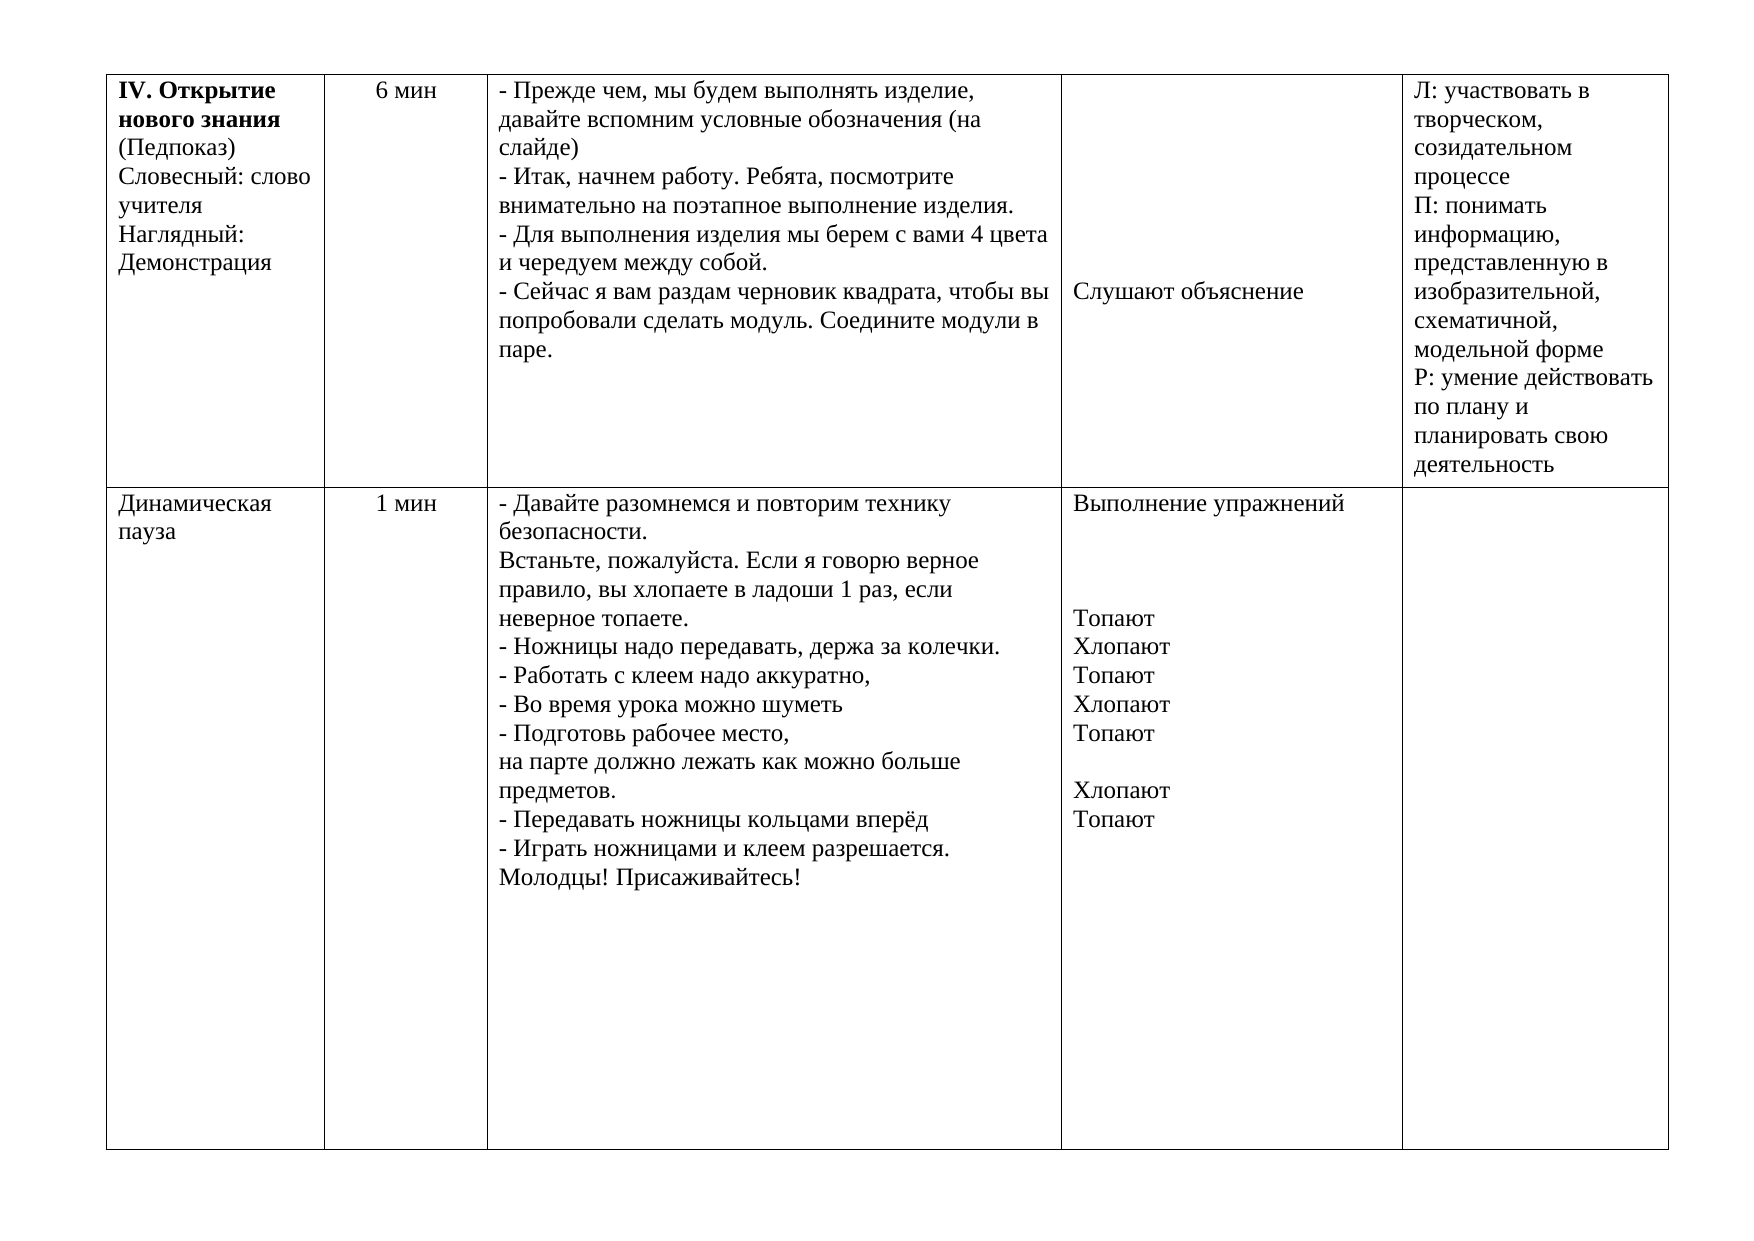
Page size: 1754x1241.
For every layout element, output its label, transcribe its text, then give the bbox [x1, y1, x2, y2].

table_cell Динамическая пауза [107, 488, 324, 1149]
table_cell Слушают объяснение [1062, 75, 1402, 487]
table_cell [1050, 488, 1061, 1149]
table_cell Л: участвовать в творческом, созидательном процессе П: понимать информацию, представленную в изобразительной, схематичной, модельной форме Р: умение действовать по плану и планировать свою деятельность [1403, 75, 1668, 487]
table_cell - Прежде чем, мы будем выполнять изделие, давайте вспомним условные обозначения (на слайде) - Итак, начнем работу. Ребята, посмотрите внимательно на поэтапное выполнение изделия. - Для выполнения изделия мы берем с вами 4 цвета и чередуем между собой. - Сейчас я вам раздам черновик квадрата, чтобы вы попробовали сделать модуль. Соедините модули в паре. [488, 75, 1061, 487]
table_cell IV. Открытие нового знания (Педпоказ) Словесный: слово учителя Наглядный: Демонстрация [107, 75, 324, 487]
table_cell 1 мин [325, 488, 487, 1149]
table_cell [1403, 488, 1668, 1149]
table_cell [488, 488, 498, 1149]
table_cell Выполнение упражнений Топают Хлопают Топают Хлопают Топают Хлопают Топают [1062, 488, 1402, 1149]
table_cell 6 мин [325, 75, 487, 487]
